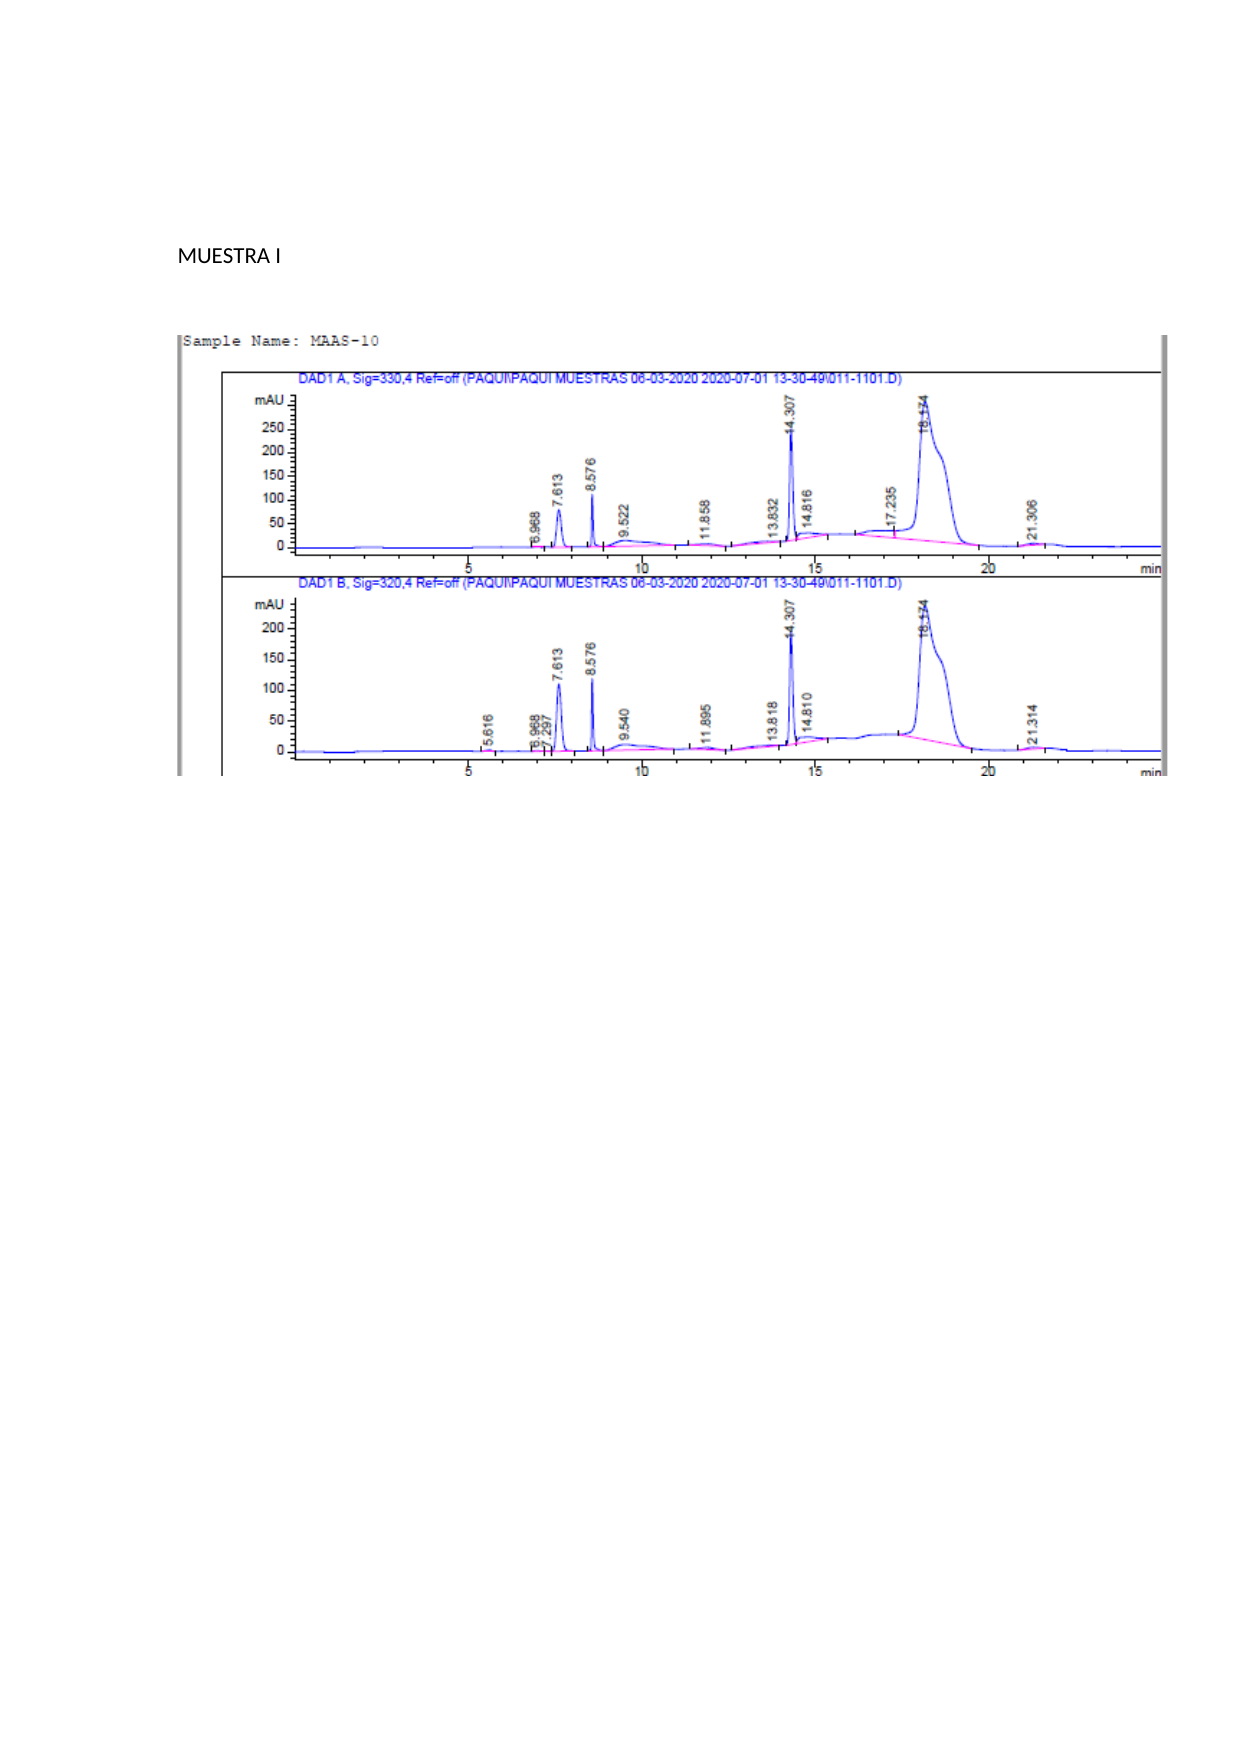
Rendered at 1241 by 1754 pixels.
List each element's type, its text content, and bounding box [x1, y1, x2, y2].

picture [177, 335, 1168, 776]
text MUESTRA I [177, 241, 1063, 269]
